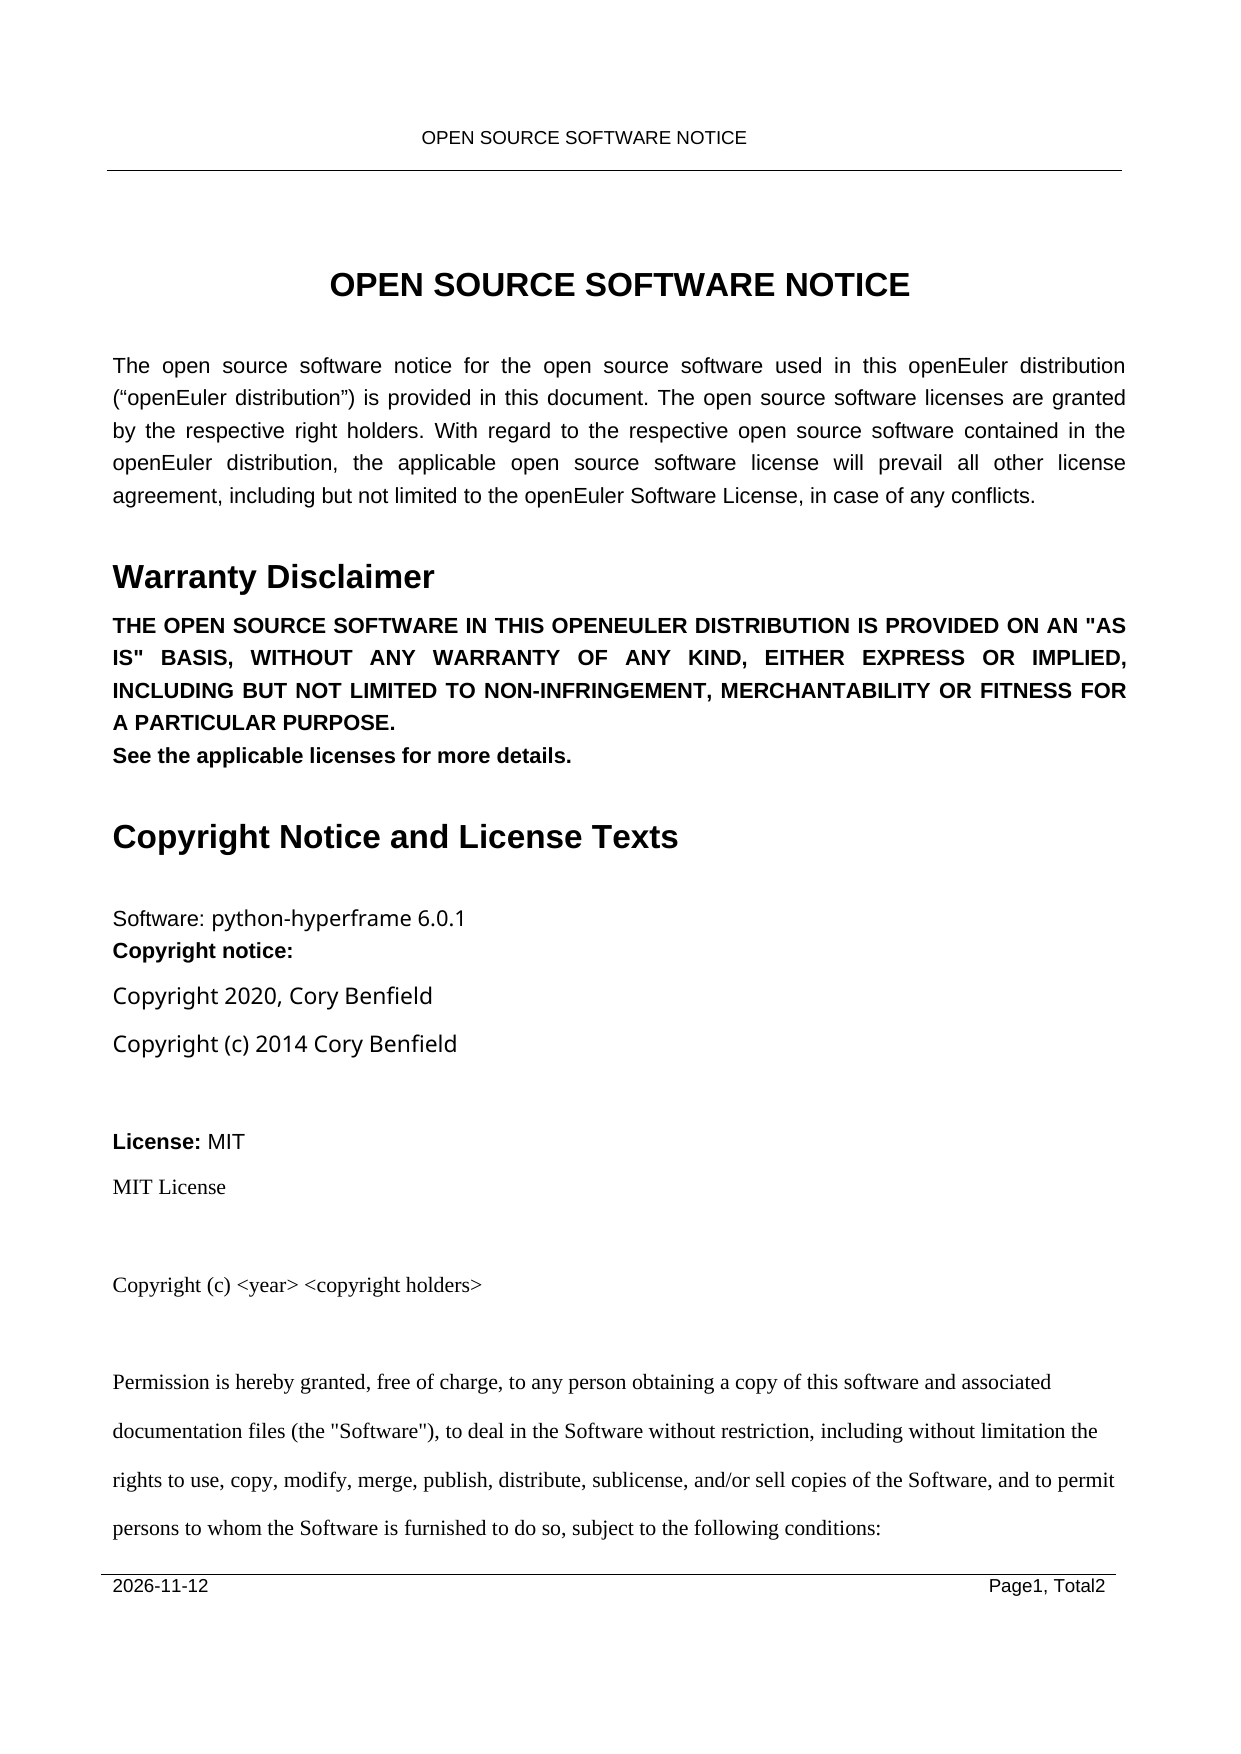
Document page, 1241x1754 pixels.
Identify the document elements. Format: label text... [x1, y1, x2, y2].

text THE OPEN SOURCE SOFTWARE IN THIS OPENEULER DISTRIBUTION IS PROVIDED ON AN "AS IS" BASIS, WITHOUT ANY WARRANTY OF ANY KIND, EITHER EXPRESS OR IMPLIED, INCLUDING BUT NOT LIMITED TO NON-INFRINGEMENT, MERCHANTABILITY OR FITNESS FOR A PARTICULAR PURPOSE. See the applicable licenses for more details. [112, 609, 1128, 771]
text Copyright notice: [112, 934, 1128, 966]
text Copyright Notice and License Texts [112, 804, 1128, 869]
text License: MIT [112, 1125, 1128, 1158]
text OPEN SOURCE SOFTWARE NOTICE [112, 251, 1128, 316]
text Copyright 2020, Cory Benfield Copyright (c) 2014 Cory Benfield [112, 979, 1128, 1109]
text Warranty Disclaimer [112, 544, 1128, 609]
text Software: python-hyperframe 6.0.1 [112, 901, 1128, 934]
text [112, 1170, 1128, 1544]
text The open source software notice for the open source software used in this openEuler distribution (“openEuler distribution”) is provided in this document. The open source software licenses are granted by the respective right holders. With regard to the respective open source software contained in the openEuler distribution, the applicable open source software license will prevail all other license agreement, including but not limited to the openEuler Software License, in case of any conflicts. [112, 349, 1128, 511]
